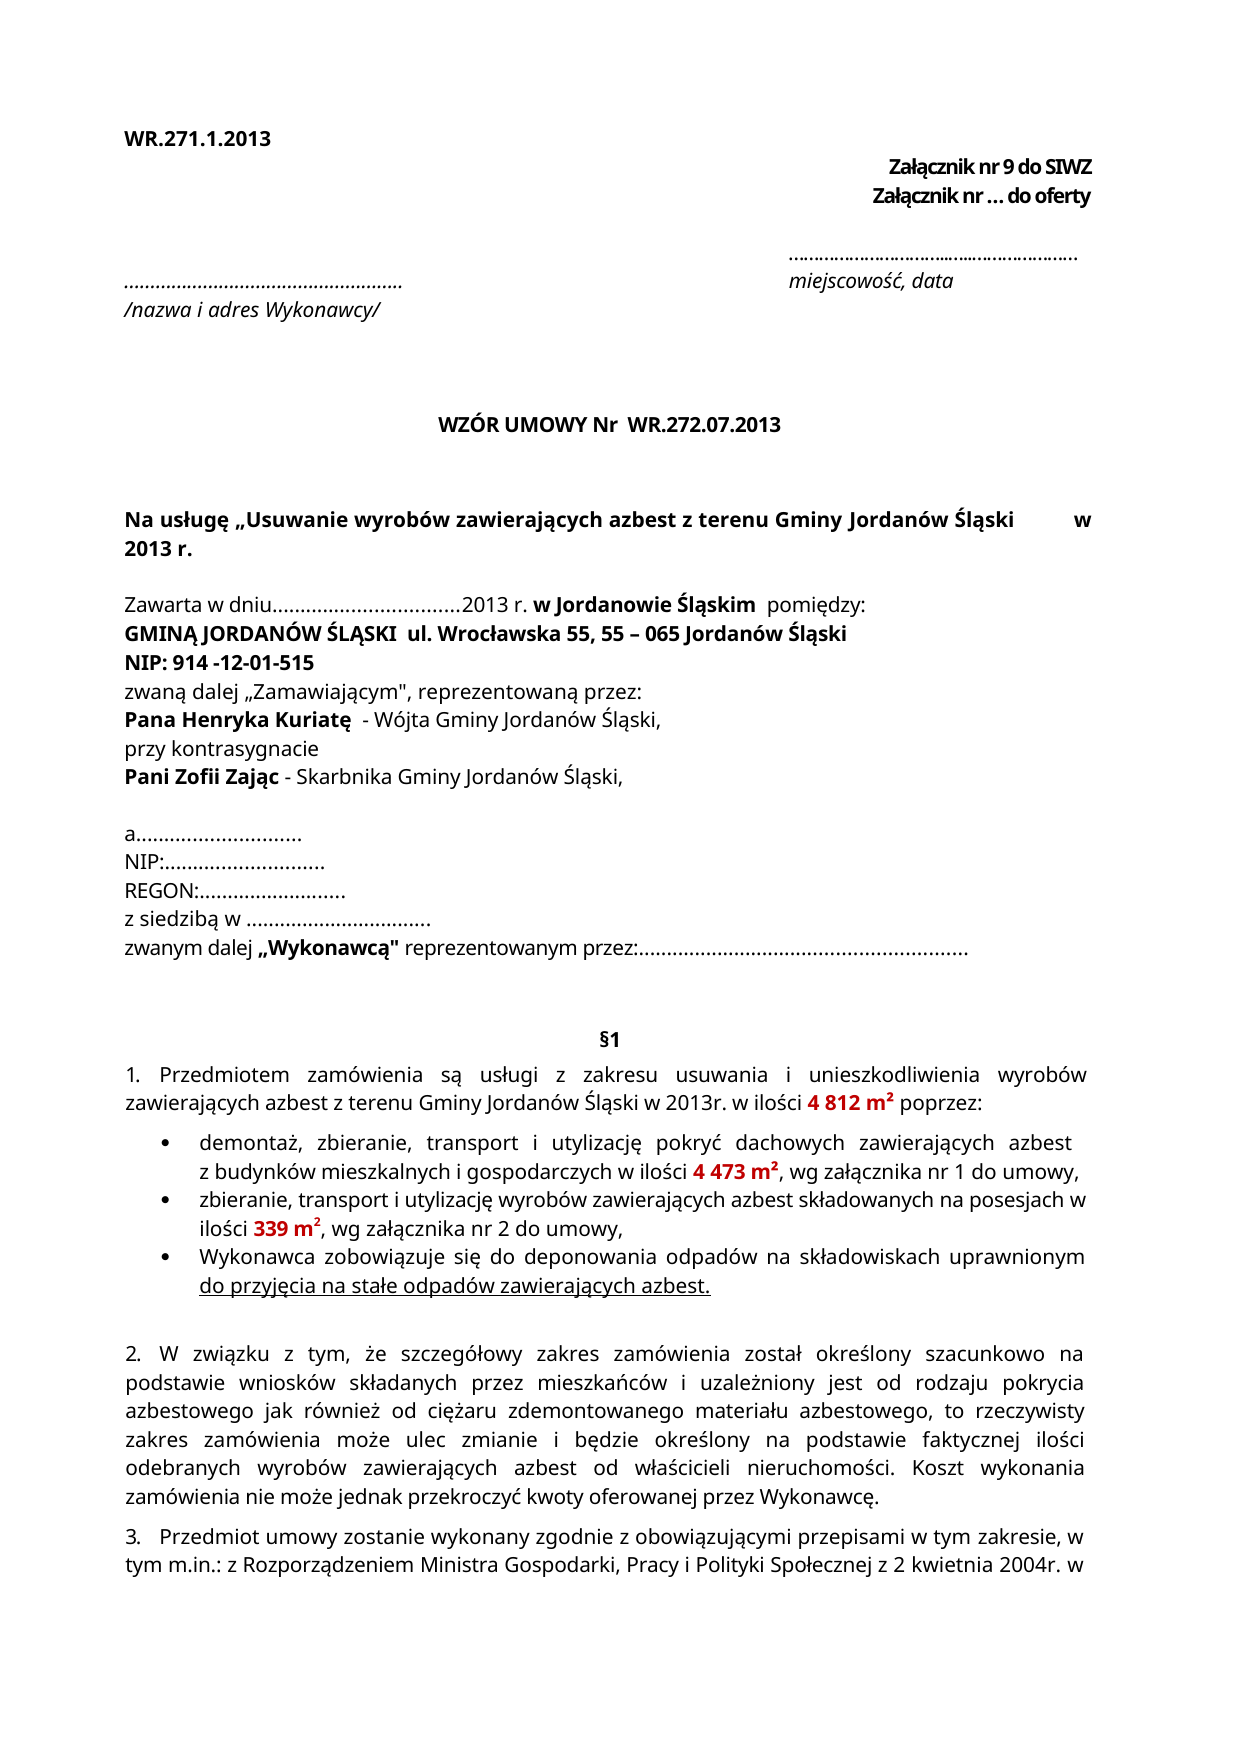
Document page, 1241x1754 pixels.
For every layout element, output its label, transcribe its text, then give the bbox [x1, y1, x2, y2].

text Na usługę „Usuwanie wyrobów zawierających azbest z terenu Gminy Jordanów Śląski w 2013 r. [124, 506, 1092, 562]
text z siedzibą w [124, 904, 1092, 933]
text Załącznik nr 9 do SIWZ Załącznik nr … do oferty [124, 152, 1092, 209]
text NIP: 914 -12-01-515 [124, 648, 1092, 677]
text WZÓR UMOWY Nr WR.272.07.2013 [438, 410, 1092, 438]
text GMINĄ JORDANÓW ŚLĄSKI ul. Wrocławska 55, 55 – 065 Jordanów Śląski [124, 619, 1092, 648]
list zbieranie, transport i utylizację wyrobów zawierających azbest składowanych na posesjach w ilości 339 m2, wg załącznika nr 2 do umowy, [162, 1185, 1086, 1242]
text …………………………..…..………………… [567, 209, 1092, 266]
text §1 [128, 1025, 1092, 1053]
list W związku z tym, że szczegółowy zakres zamówienia został określony szacunkowo na podstawie wniosków składanych przez mieszkańców i uzależniony jest od rodzaju pokrycia azbestowego jak również od ciężaru zdemontowanego materiału azbestowego, to rzeczywisty zakres zamówienia może ulec zmianie i będzie określony na podstawie faktycznej ilości odebranych wyrobów zawierających azbest od właścicieli nieruchomości. Koszt wykonania zamówienia nie może jednak przekroczyć kwoty oferowanej przez Wykonawcę. [125, 1339, 1086, 1510]
text 1. Przedmiotem zamówienia są usługi z zakresu usuwania i unieszkodliwienia wyrobów zawierających azbest z terenu Gminy Jordanów Śląski w 2013r. w ilości 4 812 m² poprzez: [125, 1060, 1088, 1117]
text a [124, 819, 1092, 847]
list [125, 1522, 1083, 1579]
text REGON: [124, 876, 1092, 904]
list Wykonawca zobowiązuje się do deponowania odpadów na składowiskach uprawnionym do przyjęcia na stałe odpadów zawierających azbest. [162, 1242, 1086, 1299]
text NIP: [124, 847, 1092, 876]
list demontaż, zbieranie, transport i utylizację pokryć dachowych zawierających azbest z budynków mieszkalnych i gospodarczych w ilości 4 473 m², wg załącznika nr 1 do umowy, [162, 1128, 1087, 1185]
text …………………………………………….. miejscowość, data /nazwa i adres Wykonawcy/ [124, 266, 1092, 323]
text WR.271.1.2013 [124, 124, 1092, 152]
text Zawarta w dniu 2013 r. w Jordanowie Śląskim pomiędzy: [124, 590, 1092, 619]
text zwanym dalej „Wykonawcą" reprezentowanym przez: [124, 933, 1092, 961]
text zwaną dalej „Zamawiającym", reprezentowaną przez: Pana Henryka Kuriatę - Wójta Gminy Jordanów Śląski, przy kontrasygnacie Pani Zofii Zając - Skarbnika Gminy Jordanów Śląski, [124, 677, 974, 791]
